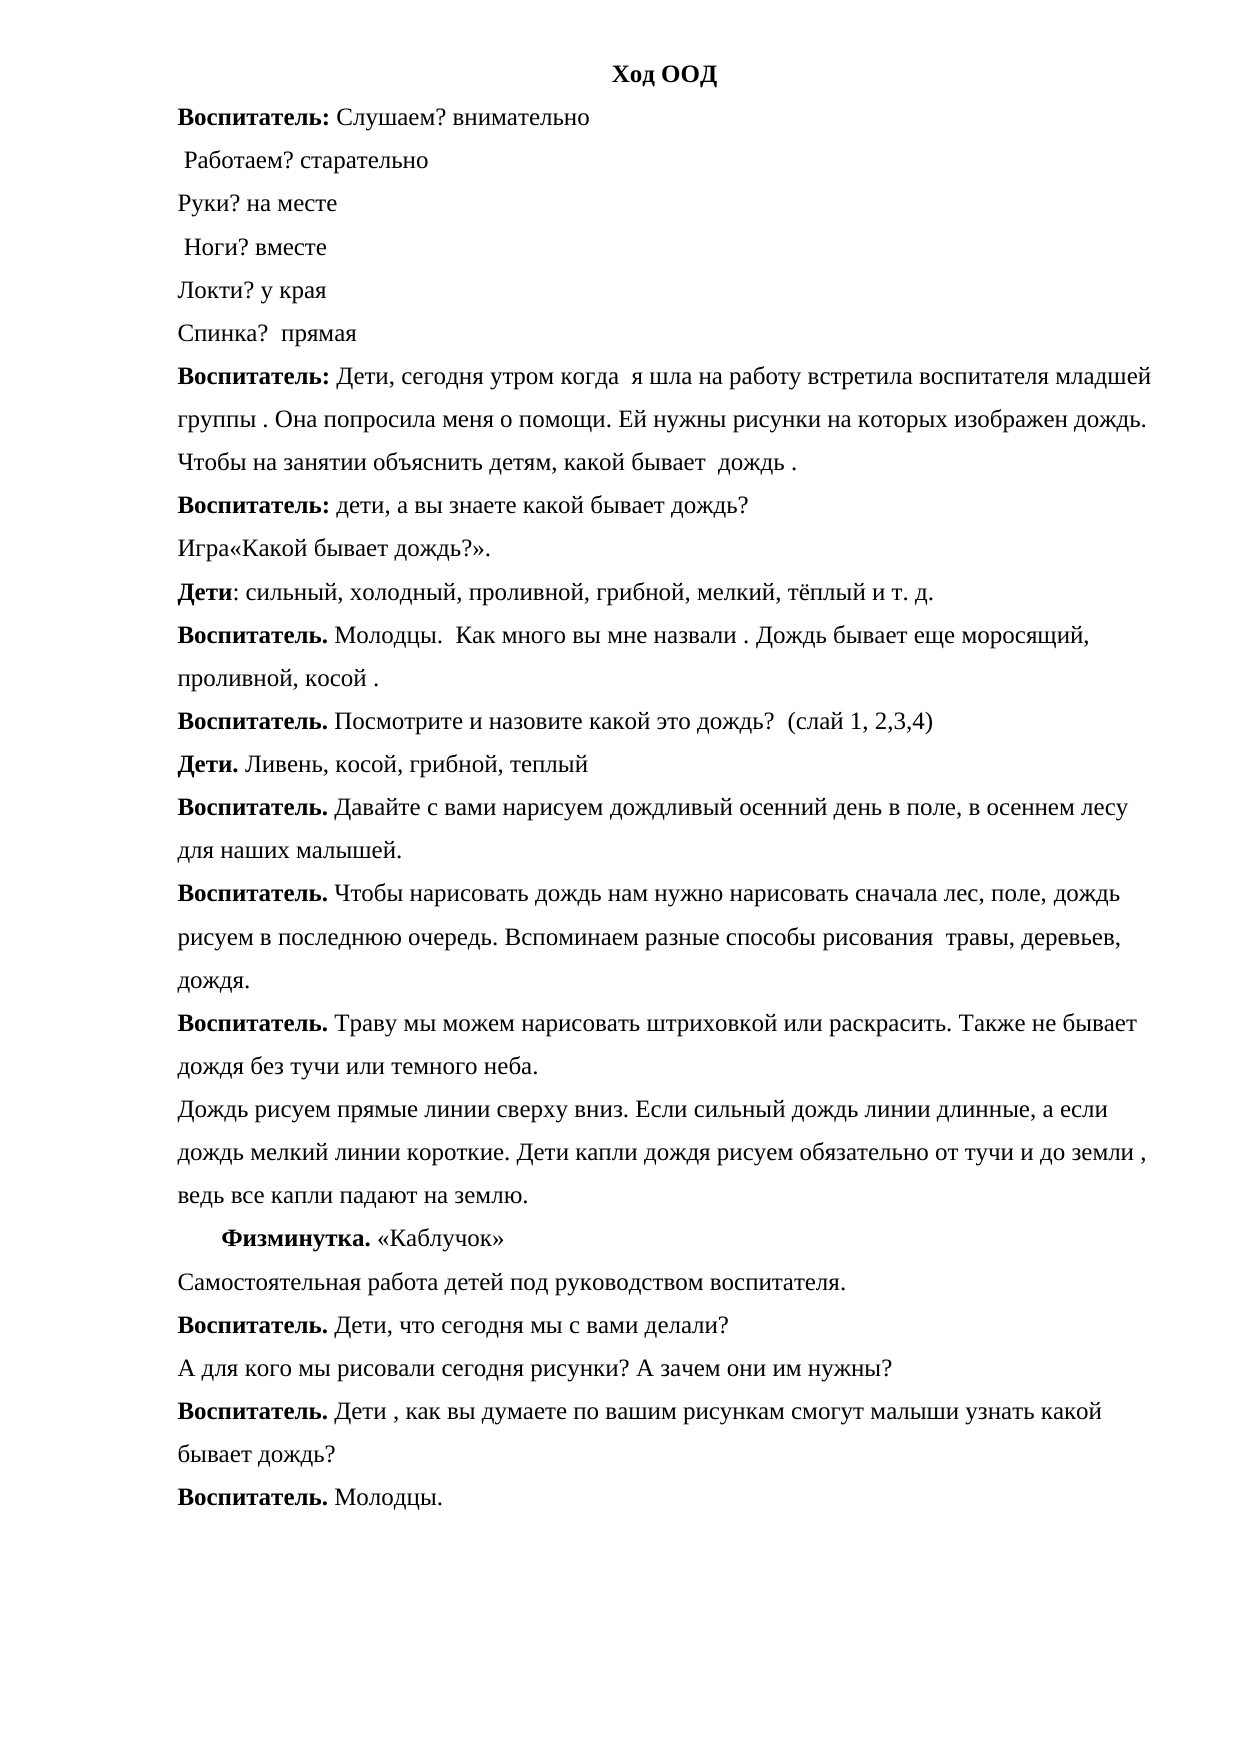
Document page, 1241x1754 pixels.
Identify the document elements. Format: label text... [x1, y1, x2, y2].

text Воспитатель: Слушаем? внимательно [177, 102, 1152, 131]
text Воспитатель. Посмотрите и назовите какой это дождь? (слай 1, 2,3,4) [177, 706, 1152, 735]
text Работаем? старательно [177, 145, 1152, 174]
text Руки? на месте [177, 188, 1152, 217]
text Физминутка. «Каблучок» [177, 1223, 1152, 1252]
text А для кого мы рисовали сегодня рисунки? А зачем они им нужны? [177, 1353, 1152, 1382]
text Игра«Какой бывает дождь?». [177, 533, 1152, 562]
text Воспитатель. Давайте с вами нарисуем дождливый осенний день в поле, в осеннем лесу для наших малышей. [177, 792, 1152, 864]
text Воспитатель. Дети , как вы думаете по вашим рисункам смогут малыши узнать какой бывает дождь? [177, 1396, 1152, 1468]
text Спинка? прямая [177, 318, 1152, 347]
text Воспитатель. Дети, что сегодня мы с вами делали? [177, 1310, 1152, 1338]
text Дождь рисуем прямые линии сверху вниз. Если сильный дождь линии длинные, а если дождь мелкий линии короткие. Дети капли дождя рисуем обязательно от тучи и до земли , ведь все капли падают на землю. [177, 1094, 1152, 1209]
text Дети. Ливень, косой, грибной, теплый [177, 749, 1152, 778]
text Дети: сильный, холодный, проливной, грибной, мелкий, тёплый и т. д. [177, 577, 1152, 605]
text Самостоятельная работа детей под руководством воспитателя. [177, 1267, 1152, 1295]
text Воспитатель. Траву мы можем нарисовать штриховкой или раскрасить. Также не бывает дождя без тучи или темного неба. [177, 1008, 1152, 1080]
text Воспитатель. Чтобы нарисовать дождь нам нужно нарисовать сначала лес, поле, дождь рисуем в последнюю очередь. Вспоминаем разные способы рисования травы, деревьев, дождя. [177, 878, 1152, 993]
text Воспитатель: дети, а вы знаете какой бывает дождь? [177, 490, 1152, 519]
text Воспитатель: Дети, сегодня утром когда я шла на работу встретила воспитателя младшей группы . Она попросила меня о помощи. Ей нужны рисунки на которых изображен дождь. Чтобы на занятии объяснить детям, какой бывает дождь . [177, 361, 1152, 476]
text Локти? у края [177, 275, 1152, 303]
text Ноги? вместе [177, 232, 1152, 260]
text Ход ООД [177, 59, 1152, 88]
text Воспитатель. Молодцы. [177, 1482, 1152, 1511]
text Воспитатель. Молодцы. Как много вы мне назвали . Дождь бывает еще моросящий, проливной, косой . [177, 620, 1152, 692]
